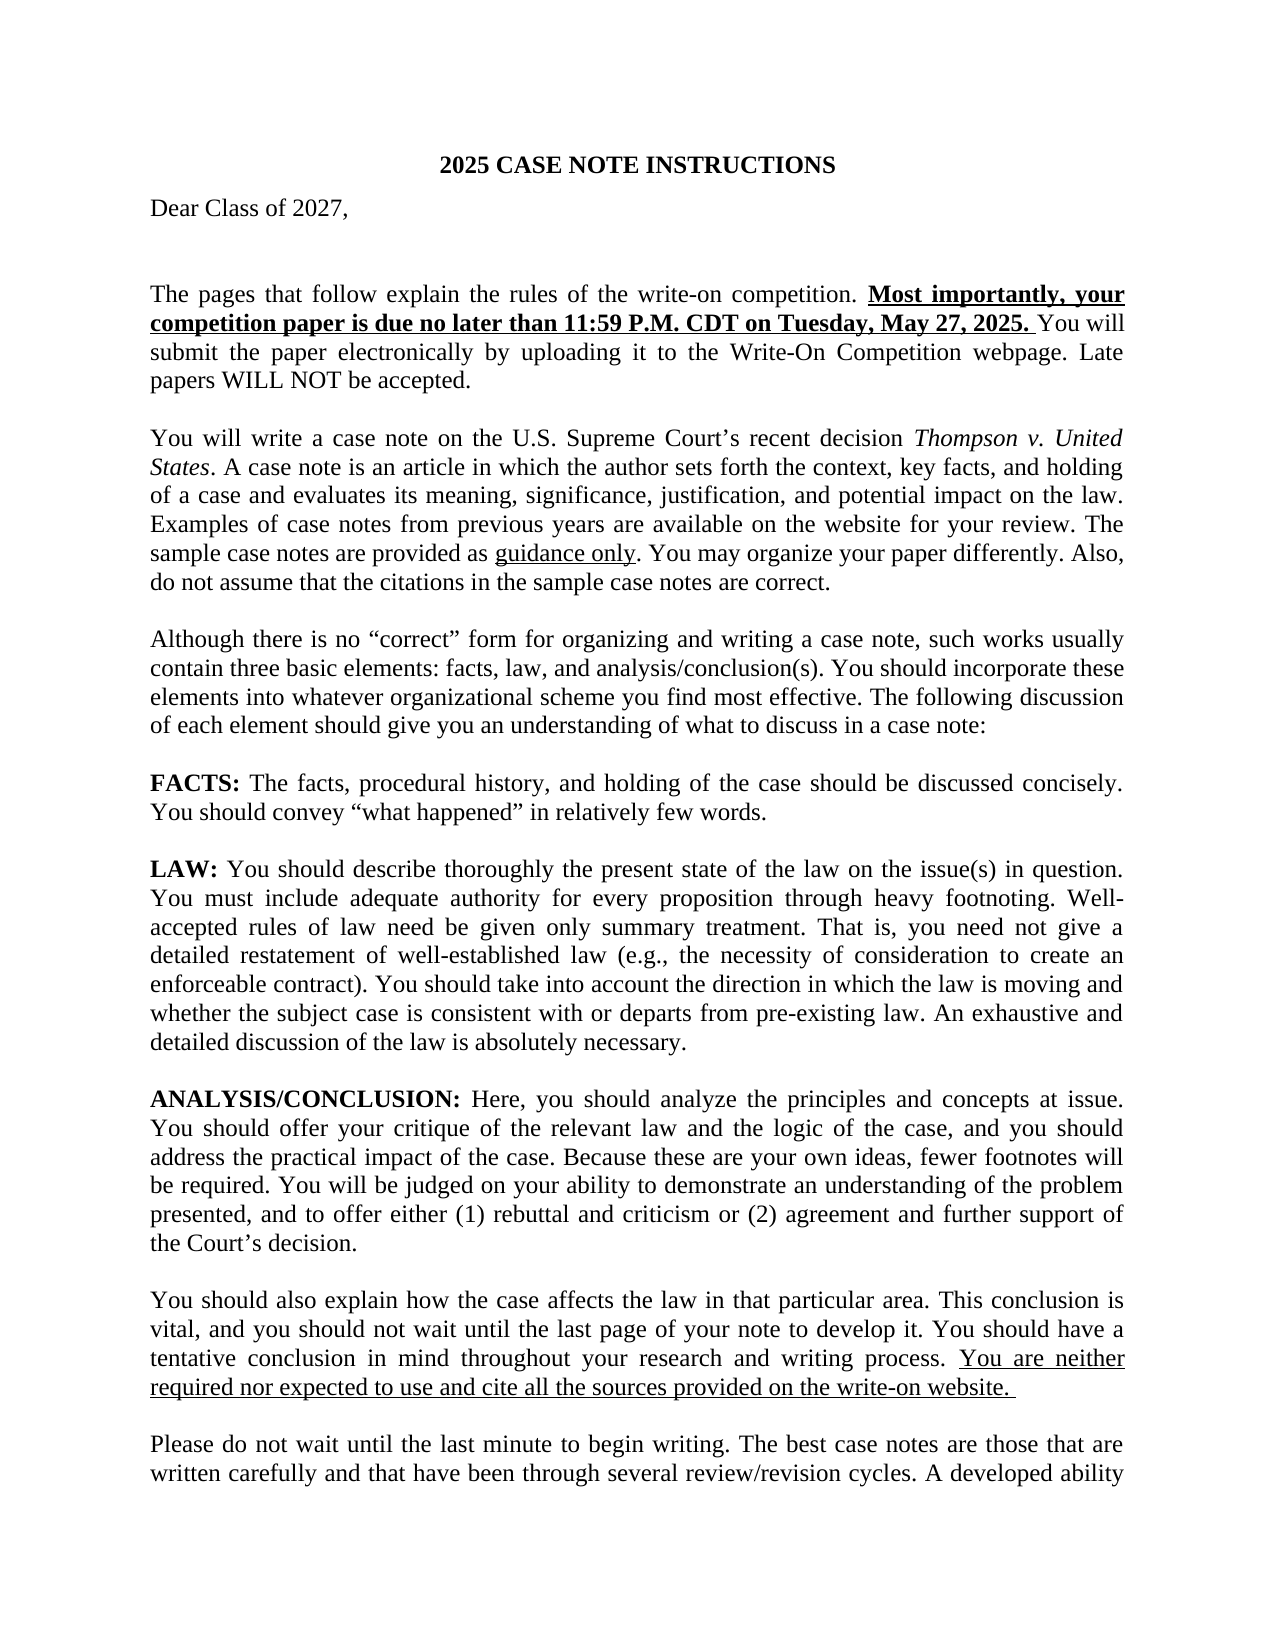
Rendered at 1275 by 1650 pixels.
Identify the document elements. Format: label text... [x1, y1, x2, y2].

text The pages that follow explain the rules of the write-on competition. Most importantly, your competition paper is due no later than 11:59 P.M. CDT on Tuesday, May 27, 2025. You will submit the paper electronically by uploading it to the Write-On Competition webpage. Late papers WILL NOT be accepted. [150, 279, 1125, 394]
text You will write a case note on the U.S. Supreme Court’s recent decision Thompson v. United States. A case note is an article in which the author sets forth the context, key facts, and holding of a case and evaluates its meaning, significance, justification, and potential impact on the law. Examples of case notes from previous years are available on the website for your review. The sample case notes are provided as guidance only. You may organize your paper differently. Also, do not assume that the citations in the sample case notes are correct. [150, 423, 1125, 596]
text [150, 1429, 1125, 1487]
text 2025 CASE NOTE INSTRUCTIONS [150, 150, 1125, 179]
text You should also explain how the case affects the law in that particular area. This conclusion is vital, and you should not wait until the last page of your note to develop it. You should have a tentative conclusion in mind throughout your research and writing process. You are neither required nor expected to use and cite all the sources provided on the write-on website. [150, 1286, 1125, 1401]
text FACTS: The facts, procedural history, and holding of the case should be discussed concisely. You should convey “what happened” in relatively few words. [150, 768, 1125, 826]
text Dear Class of 2027, [150, 193, 1125, 222]
text Although there is no “correct” form for organizing and writing a case note, such works usually contain three basic elements: facts, law, and analysis/conclusion(s). You should incorporate these elements into whatever organizational scheme you find most effective. The following discussion of each element should give you an understanding of what to discuss in a case note: [150, 624, 1125, 739]
text LAW: You should describe thoroughly the present state of the law on the issue(s) in question. You must include adequate authority for every proposition through heavy footnoting. Well-accepted rules of law need be given only summary treatment. That is, you need not give a detailed restatement of well-established law (e.g., the necessity of consideration to create an enforceable contract). You should take into account the direction in which the law is moving and whether the subject case is consistent with or departs from pre-existing law. An exhaustive and detailed discussion of the law is absolutely necessary. [150, 854, 1125, 1056]
text ANALYSIS/CONCLUSION: Here, you should analyze the principles and concepts at issue. You should offer your critique of the relevant law and the logic of the case, and you should address the practical impact of the case. Because these are your own ideas, fewer footnotes will be required. You will be judged on your ability to demonstrate an understanding of the problem presented, and to offer either (1) rebuttal and criticism or (2) agreement and further support of the Court’s decision. [150, 1084, 1125, 1257]
